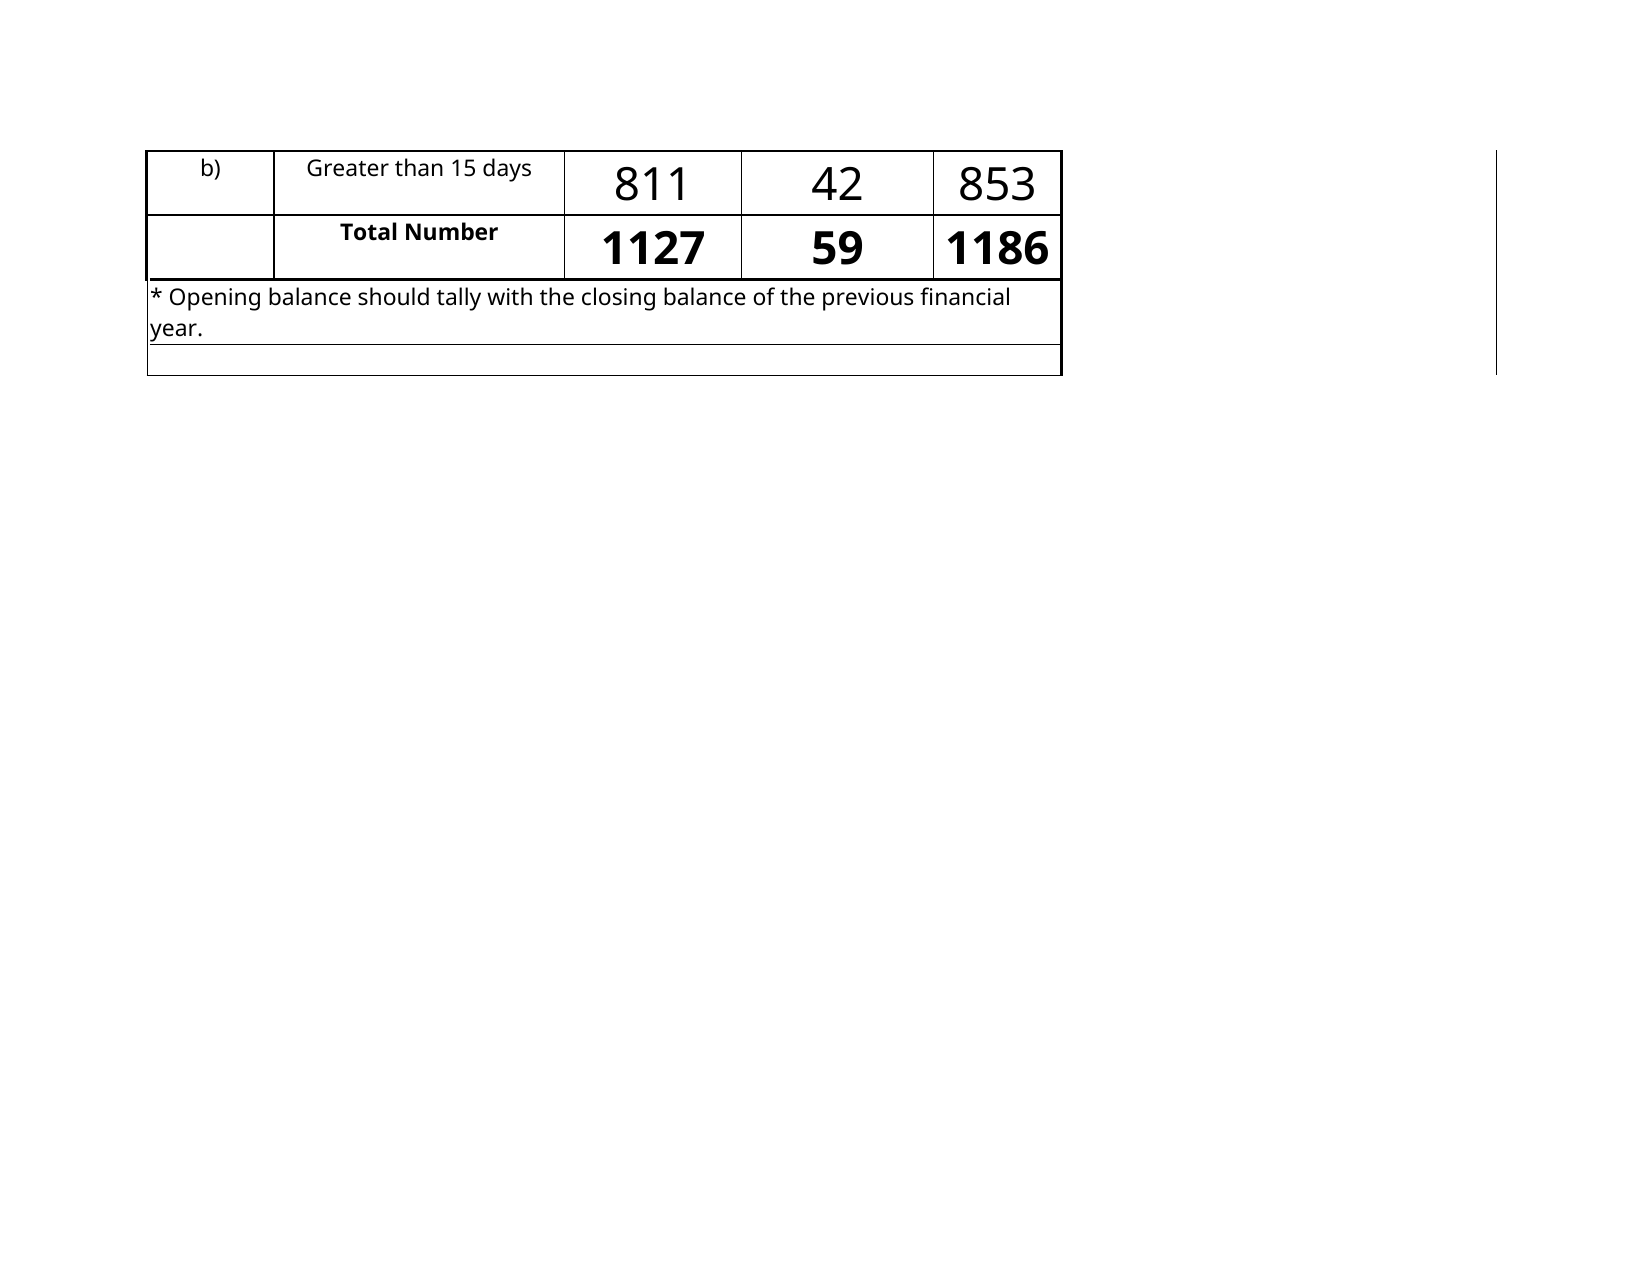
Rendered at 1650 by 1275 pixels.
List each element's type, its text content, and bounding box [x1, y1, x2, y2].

table_cell [148, 344, 1060, 375]
table_cell 1186 [934, 216, 1060, 278]
table_cell 59 [742, 216, 933, 278]
table_cell 853 [934, 152, 1060, 214]
table_cell 811 [565, 152, 741, 214]
table_cell 42 [742, 152, 933, 214]
table_cell Greater than 15 days [275, 152, 564, 214]
table_cell [148, 216, 273, 278]
table_cell b) [148, 152, 273, 214]
table_cell 1127 [565, 216, 741, 278]
table_cell * Opening balance should tally with the closing balance of the previous financial year. [148, 278, 1060, 343]
table_cell Total Number [275, 216, 564, 278]
